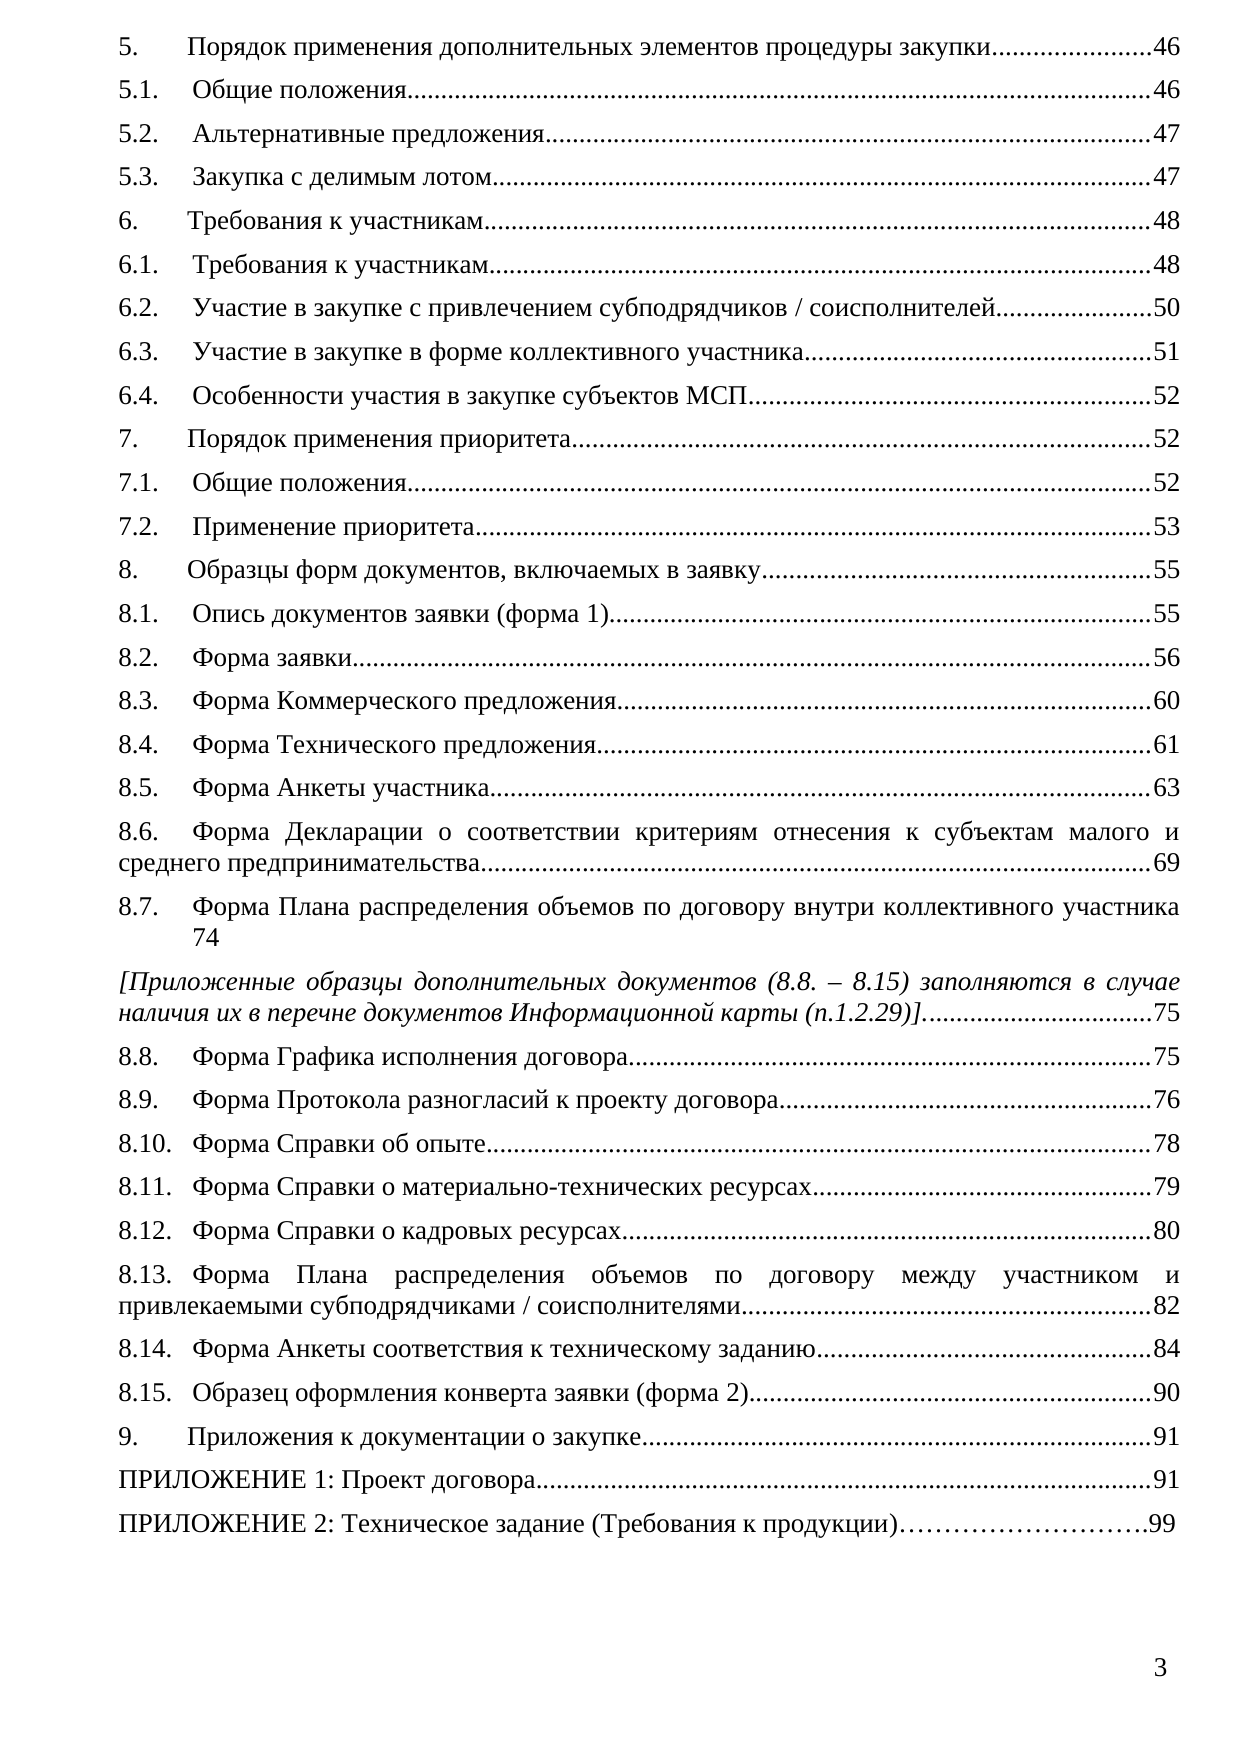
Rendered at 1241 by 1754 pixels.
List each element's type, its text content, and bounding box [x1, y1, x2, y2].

text 5.2. Альтернативные предложения 47 [118, 117, 1181, 148]
text 6.2. Участие в закупке с привлечением субподрядчиков / соисполнителей 50 [118, 291, 1181, 323]
text 8.10. Форма Справки об опыте 78 [118, 1127, 1181, 1158]
text 9. Приложения к документации о закупке 91 [118, 1420, 1181, 1451]
text 8.14. Форма Анкеты соответствия к техническому заданию 84 [118, 1333, 1181, 1364]
text 6.1. Требования к участникам 48 [118, 248, 1181, 279]
text 5. Порядок применения дополнительных элементов процедуры закупки 46 [118, 29, 1181, 61]
text ПРИЛОЖЕНИЕ 1: Проект договора 91 [118, 1463, 1181, 1495]
text 8.12. Форма Справки о кадровых ресурсах 80 [118, 1214, 1181, 1245]
text 8.6. Форма Декларации о соответствии критериям отнесения к субъектам малого и среднего предпринимательства 69 [118, 815, 1181, 877]
text 8.11. Форма Справки о материально-технических ресурсах 79 [118, 1171, 1181, 1202]
text 8.3. Форма Коммерческого предложения 60 [118, 684, 1181, 715]
text ПРИЛОЖЕНИЕ 2: Техническое задание (Требования к продукции)……………………….99 [118, 1507, 1181, 1538]
text 7.1. Общие положения 52 [118, 466, 1181, 497]
text 8.5. Форма Анкеты участника 63 [118, 772, 1181, 803]
text 8.9. Форма Протокола разногласий к проекту договора 76 [118, 1083, 1181, 1114]
text [Приложенные образцы дополнительных документов (8.8. – 8.15) заполняются в случае наличия их в перечне документов Информационной карты (п.1.2.29)]. 75 [118, 965, 1181, 1027]
text 8.13. Форма Плана распределения объемов по договору между участником и привлекаемыми субподрядчиками / соисполнителями 82 [118, 1258, 1181, 1320]
text 7. Порядок применения приоритета 52 [118, 422, 1181, 453]
text 8.1. Опись документов заявки (форма 1) 55 [118, 597, 1181, 628]
text 8.7. Форма Плана распределения объемов по договору внутри коллективного участника 74 [118, 890, 1181, 952]
text 8.2. Форма заявки 56 [118, 641, 1181, 672]
text 8.8. Форма Графика исполнения договора. 75 [118, 1039, 1181, 1071]
text 5.1. Общие положения 46 [118, 73, 1181, 104]
text 6. Требования к участникам 48 [118, 204, 1181, 235]
text 7.2. Применение приоритета 53 [118, 510, 1181, 541]
text 8.15. Образец оформления конверта заявки (форма 2) 90 [118, 1376, 1181, 1407]
text 8.4. Форма Технического предложения 61 [118, 728, 1181, 759]
text 6.4. Особенности участия в закупке субъектов МСП 52 [118, 379, 1181, 410]
text 5.3. Закупка с делимым лотом 47 [118, 161, 1181, 192]
text 6.3. Участие в закупке в форме коллективного участника 51 [118, 335, 1181, 366]
text 8. Образцы форм документов, включаемых в заявку 55 [118, 553, 1181, 584]
